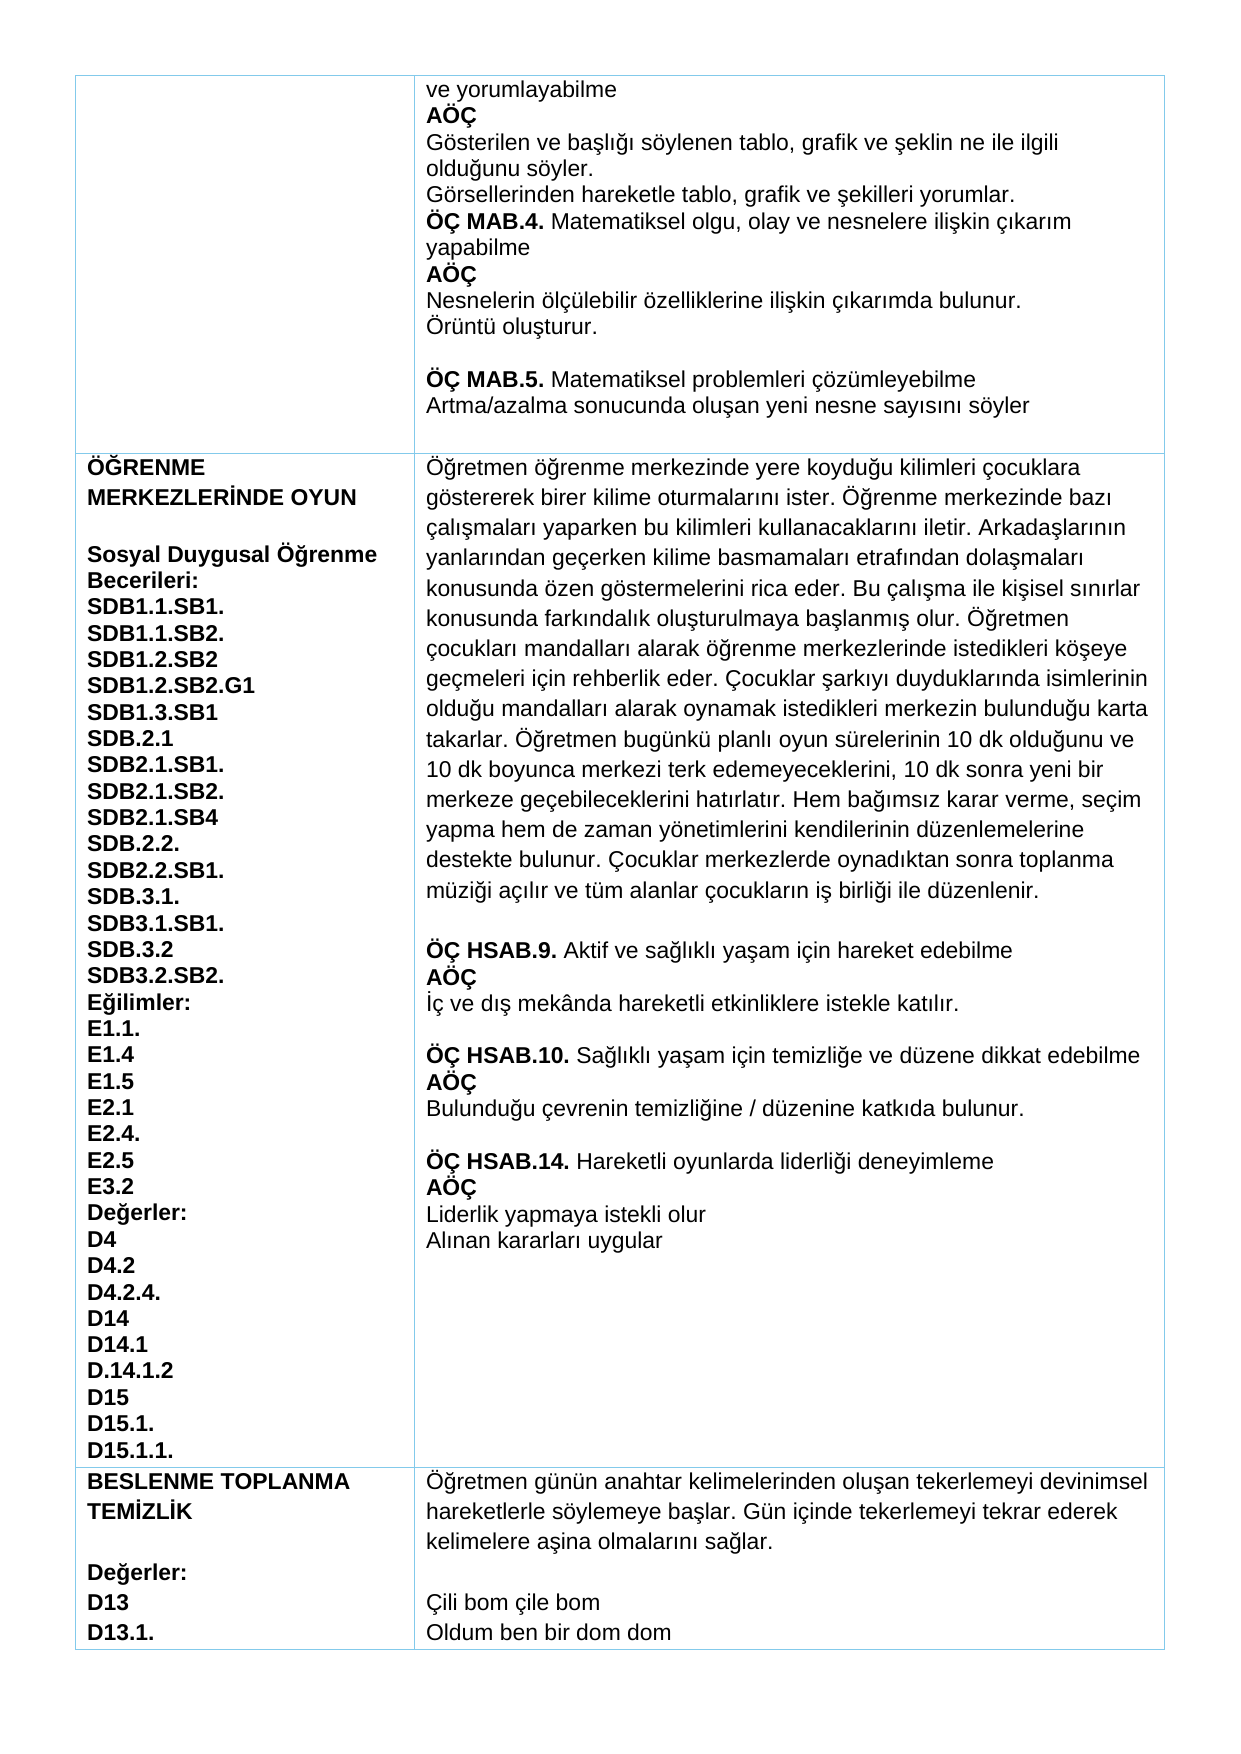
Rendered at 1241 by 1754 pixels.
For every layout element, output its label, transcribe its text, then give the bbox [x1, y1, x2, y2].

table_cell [415, 1468, 1164, 1649]
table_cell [415, 76, 1164, 453]
table_cell Öğretmen öğrenme merkezinde yere koyduğu kilimleri çocuklara göstererek birer kilime oturmalarını ister. Öğrenme merkezinde bazı çalışmaları yaparken bu kilimleri kullanacaklarını iletir. Arkadaşlarının yanlarından geçerken kilime basmamaları etrafından dolaşmaları konusunda özen göstermelerini rica eder. Bu çalışma ile kişisel sınırlar konusunda farkındalık oluşturulmaya başlanmış olur. Öğretmen çocukları mandalları alarak öğrenme merkezlerinde istedikleri köşeye geçmeleri için rehberlik eder. Çocuklar şarkıyı duyduklarında isimlerinin olduğu mandalları alarak oynamak istedikleri merkezin bulunduğu karta takarlar. Öğretmen bugünkü planlı oyun sürelerinin 10 dk olduğunu ve 10 dk boyunca merkezi terk edemeyeceklerini, 10 dk sonra yeni bir merkeze geçebileceklerini hatırlatır. Hem bağımsız karar verme, seçim yapma hem de zaman yönetimlerini kendilerinin düzenlemelerine destekte bulunur. Çocuklar merkezlerde oynadıktan sonra toplanma müziği açılır ve tüm alanlar çocukların iş birliği ile düzenlenir. ÖÇ HSAB.9. Aktif ve sağlıklı yaşam için hareket edebilme AÖÇ İç ve dış mekânda hareketli etkinliklere istekle katılır. ÖÇ HSAB.10. Sağlıklı yaşam için temizliğe ve düzene dikkat edebilme AÖÇ Bulunduğu çevrenin temizliğine / düzenine katkıda bulunur. ÖÇ HSAB.14. Hareketli oyunlarda liderliği deneyimleme AÖÇ Liderlik yapmaya istekli olur Alınan kararları uygular [415, 454, 1164, 1467]
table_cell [76, 1468, 414, 1649]
table_cell ÖĞRENME MERKEZLERİNDE OYUN Sosyal Duygusal Öğrenme Becerileri: SDB1.1.SB1. SDB1.1.SB2. SDB1.2.SB2 SDB1.2.SB2.G1 SDB1.3.SB1 SDB.2.1 SDB2.1.SB1. SDB2.1.SB2. SDB2.1.SB4 SDB.2.2. SDB2.2.SB1. SDB.3.1. SDB3.1.SB1. SDB.3.2 SDB3.2.SB2. Eğilimler: E1.1. E1.4 E1.5 E2.1 E2.4. E2.5 E3.2 Değerler: D4 D4.2 D4.2.4. D14 D14.1 D.14.1.2 D15 D15.1. D15.1.1. [76, 454, 414, 1467]
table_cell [76, 76, 414, 453]
